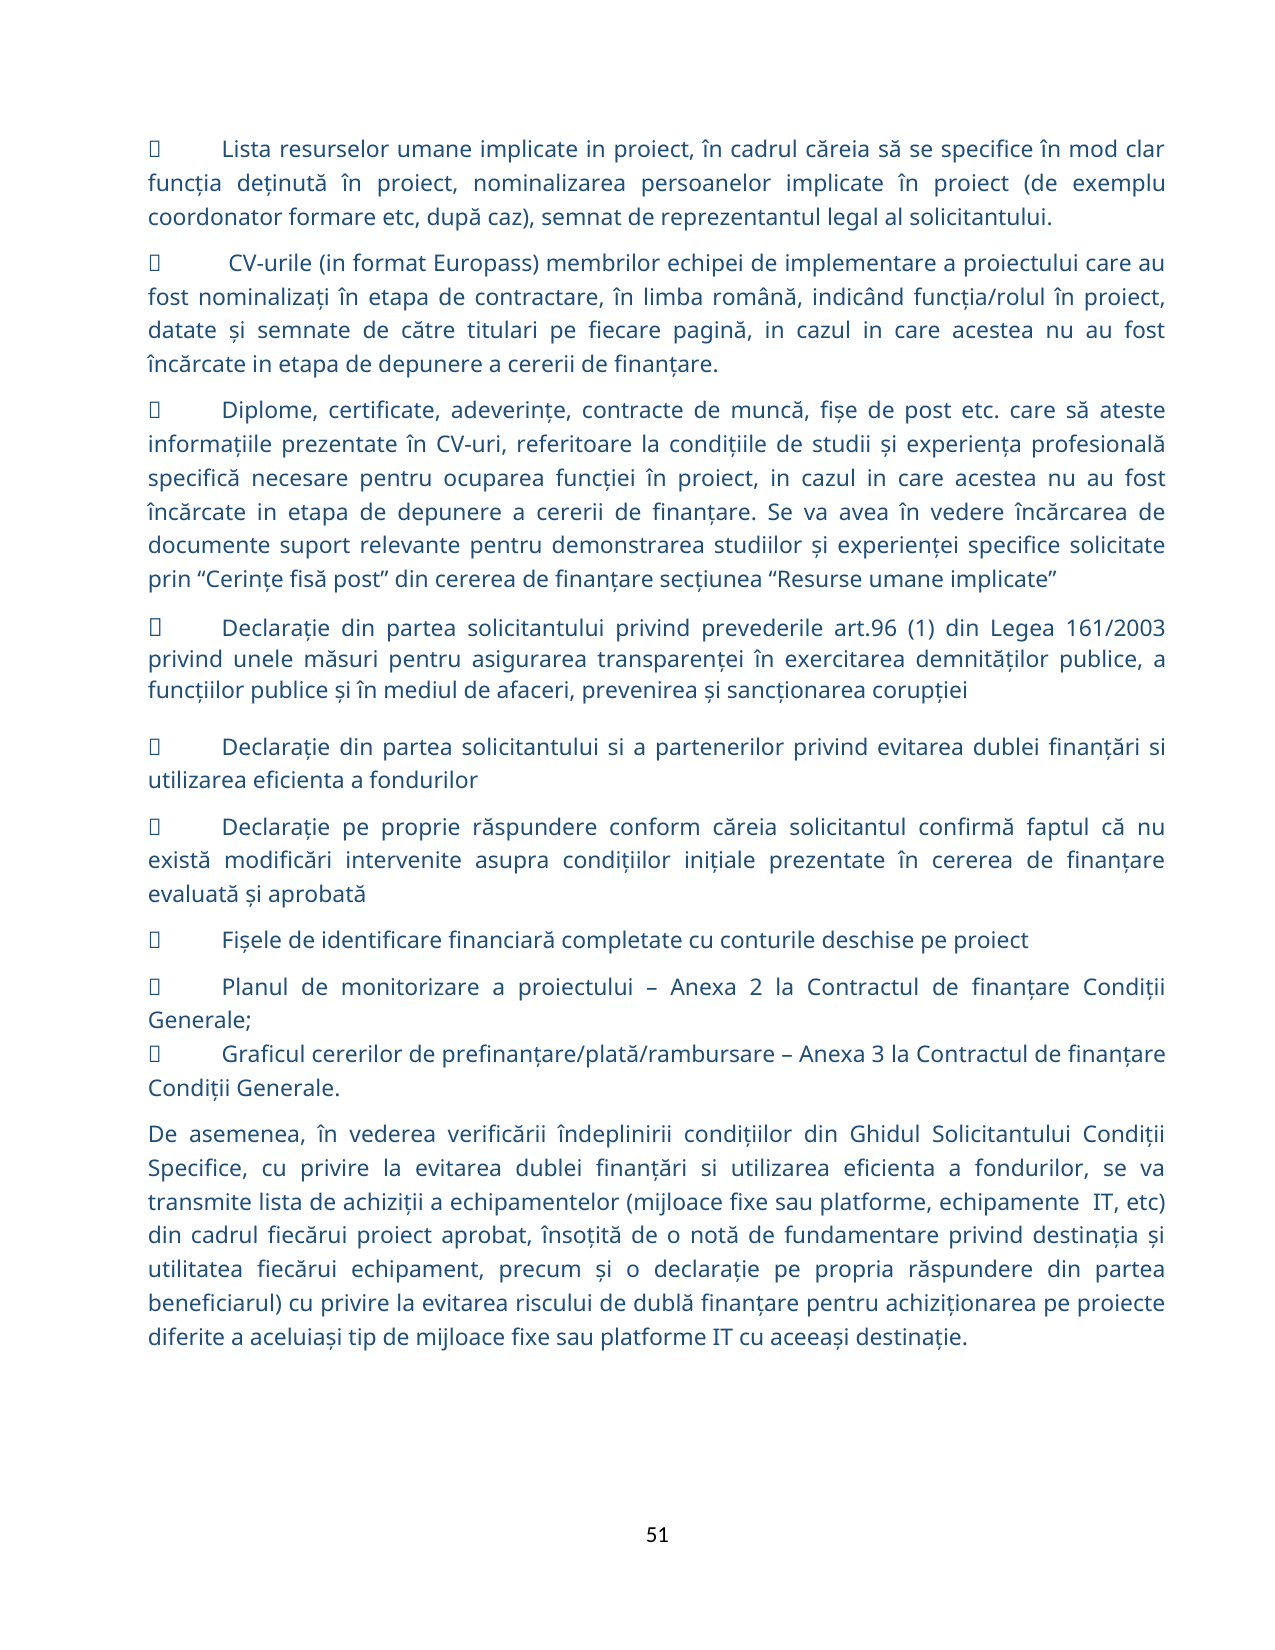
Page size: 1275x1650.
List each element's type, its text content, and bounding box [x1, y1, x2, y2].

text  Planul de monitorizare a proiectului – Anexa 2 la Contractul de finanțare Condiții Generale; [148, 971, 1167, 1036]
text  Diplome, certificate, adeverințe, contracte de muncă, fișe de post etc. care să ateste informațiile prezentate în CV-uri, referitoare la condițiile de studii și experiența profesională specifică necesare pentru ocuparea funcției în proiect, in cazul in care acestea nu au fost încărcate in etapa de depunere a cererii de finanțare. Se va avea în vedere încărcarea de documente suport relevante pentru demonstrarea studiilor și experienței specifice solicitate prin “Cerințe fisă post” din cererea de finanțare secțiunea “Resurse umane implicate” [148, 394, 1167, 594]
text  Declarație pe proprie răspundere conform căreia solicitantul confirmă faptul că nu există modificări intervenite asupra condițiilor inițiale prezentate în cererea de finanțare evaluată și aprobată [148, 811, 1167, 909]
text  Lista resurselor umane implicate in proiect, în cadrul căreia să se specifice în mod clar funcția deținută în proiect, nominalizarea persoanelor implicate în proiect (de exemplu coordonator formare etc, după caz), semnat de reprezentantul legal al solicitantului. [148, 133, 1167, 232]
text  Graficul cererilor de prefinanțare/plată/rambursare – Anexa 3 la Contractul de finanțare Condiții Generale. [148, 1038, 1167, 1103]
text  CV-urile (in format Europass) membrilor echipei de implementare a proiectului care au fost nominalizați în etapa de contractare, în limba română, indicând funcția/rolul în proiect, datate și semnate de către titulari pe fiecare pagină, in cazul in care acestea nu au fost încărcate in etapa de depunere a cererii de finanțare. [148, 247, 1167, 379]
text  Declarație din partea solicitantului si a partenerilor privind evitarea dublei finanțări si utilizarea eficienta a fondurilor [148, 731, 1167, 796]
text  Declarație din partea solicitantului privind prevederile art.96 (1) din Legea 161/2003 privind unele măsuri pentru asigurarea transparenţei în exercitarea demnităţilor publice, a funcţiilor publice şi în mediul de afaceri, prevenirea şi sancţionarea corupţiei [148, 609, 1167, 706]
text De asemenea, în vederea verificării îndeplinirii condițiilor din Ghidul Solicitantului Condiții Specifice, cu privire la evitarea dublei finanțări si utilizarea eficienta a fondurilor, se va transmite lista de achiziții a echipamentelor (mijloace fixe sau platforme, echipamente IT, etc) din cadrul fiecărui proiect aprobat, însoțită de o notă de fundamentare privind destinația și utilitatea fiecărui echipament, precum și o declarație pe propria răspundere din partea beneficiarul) cu privire la evitarea riscului de dublă finanțare pentru achiziționarea pe proiecte diferite a aceluiași tip de mijloace fixe sau platforme IT cu aceeași destinație. [148, 1118, 1167, 1352]
text  Fișele de identificare financiară completate cu conturile deschise pe proiect [148, 924, 1167, 956]
